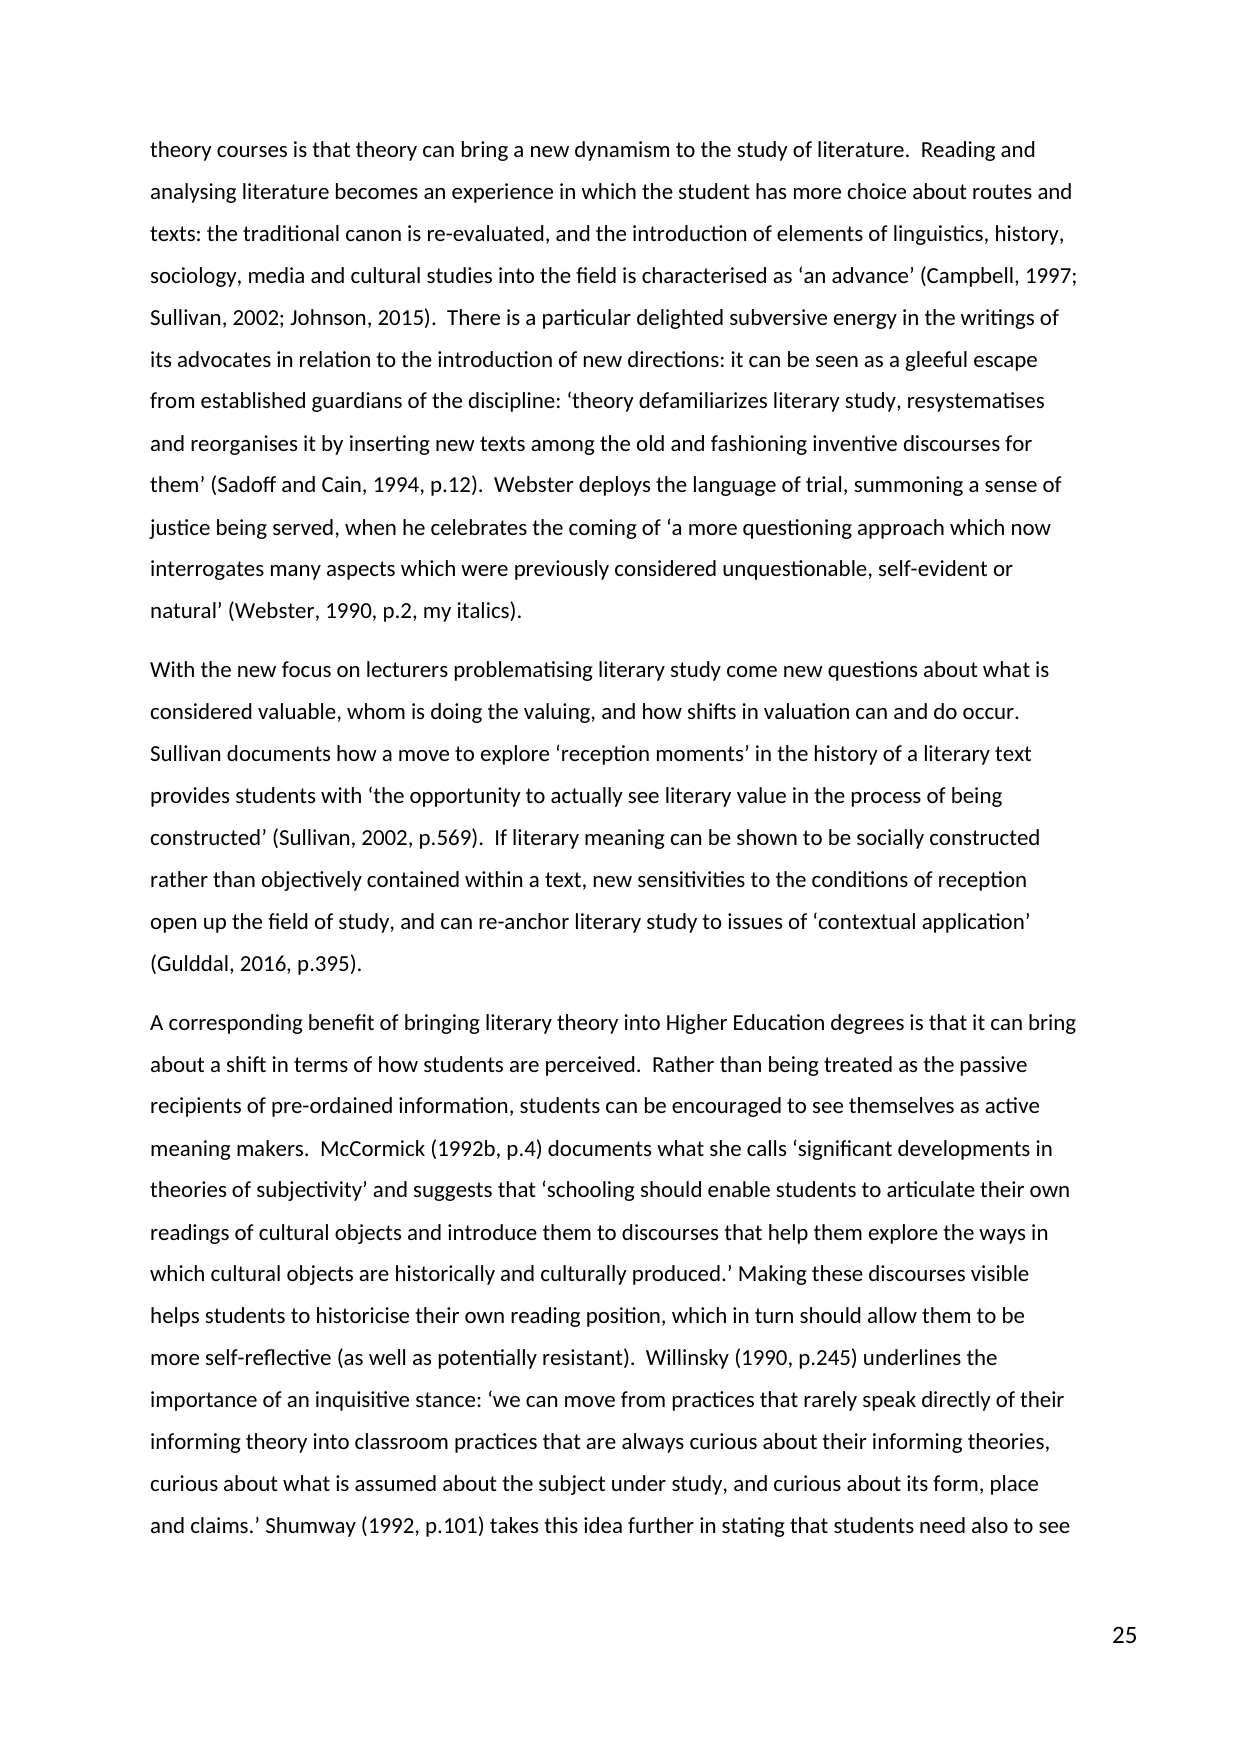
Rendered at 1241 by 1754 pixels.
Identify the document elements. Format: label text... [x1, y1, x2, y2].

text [150, 135, 1080, 624]
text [150, 1008, 1080, 1539]
text With the new focus on lecturers problematising literary study come new questions about what is considered valuable, whom is doing the valuing, and how shifts in valuation can and do occur. Sullivan documents how a move to explore ‘reception moments’ in the history of a literary text provides students with ‘the opportunity to actually see literary value in the process of being constructed’ (Sullivan, 2002, p.569). If literary meaning can be shown to be socially constructed rather than objectively contained within a text, new sensitivities to the conditions of reception open up the field of study, and can re-anchor literary study to issues of ‘contextual application’ (Gulddal, 2016, p.395). [150, 655, 1080, 977]
